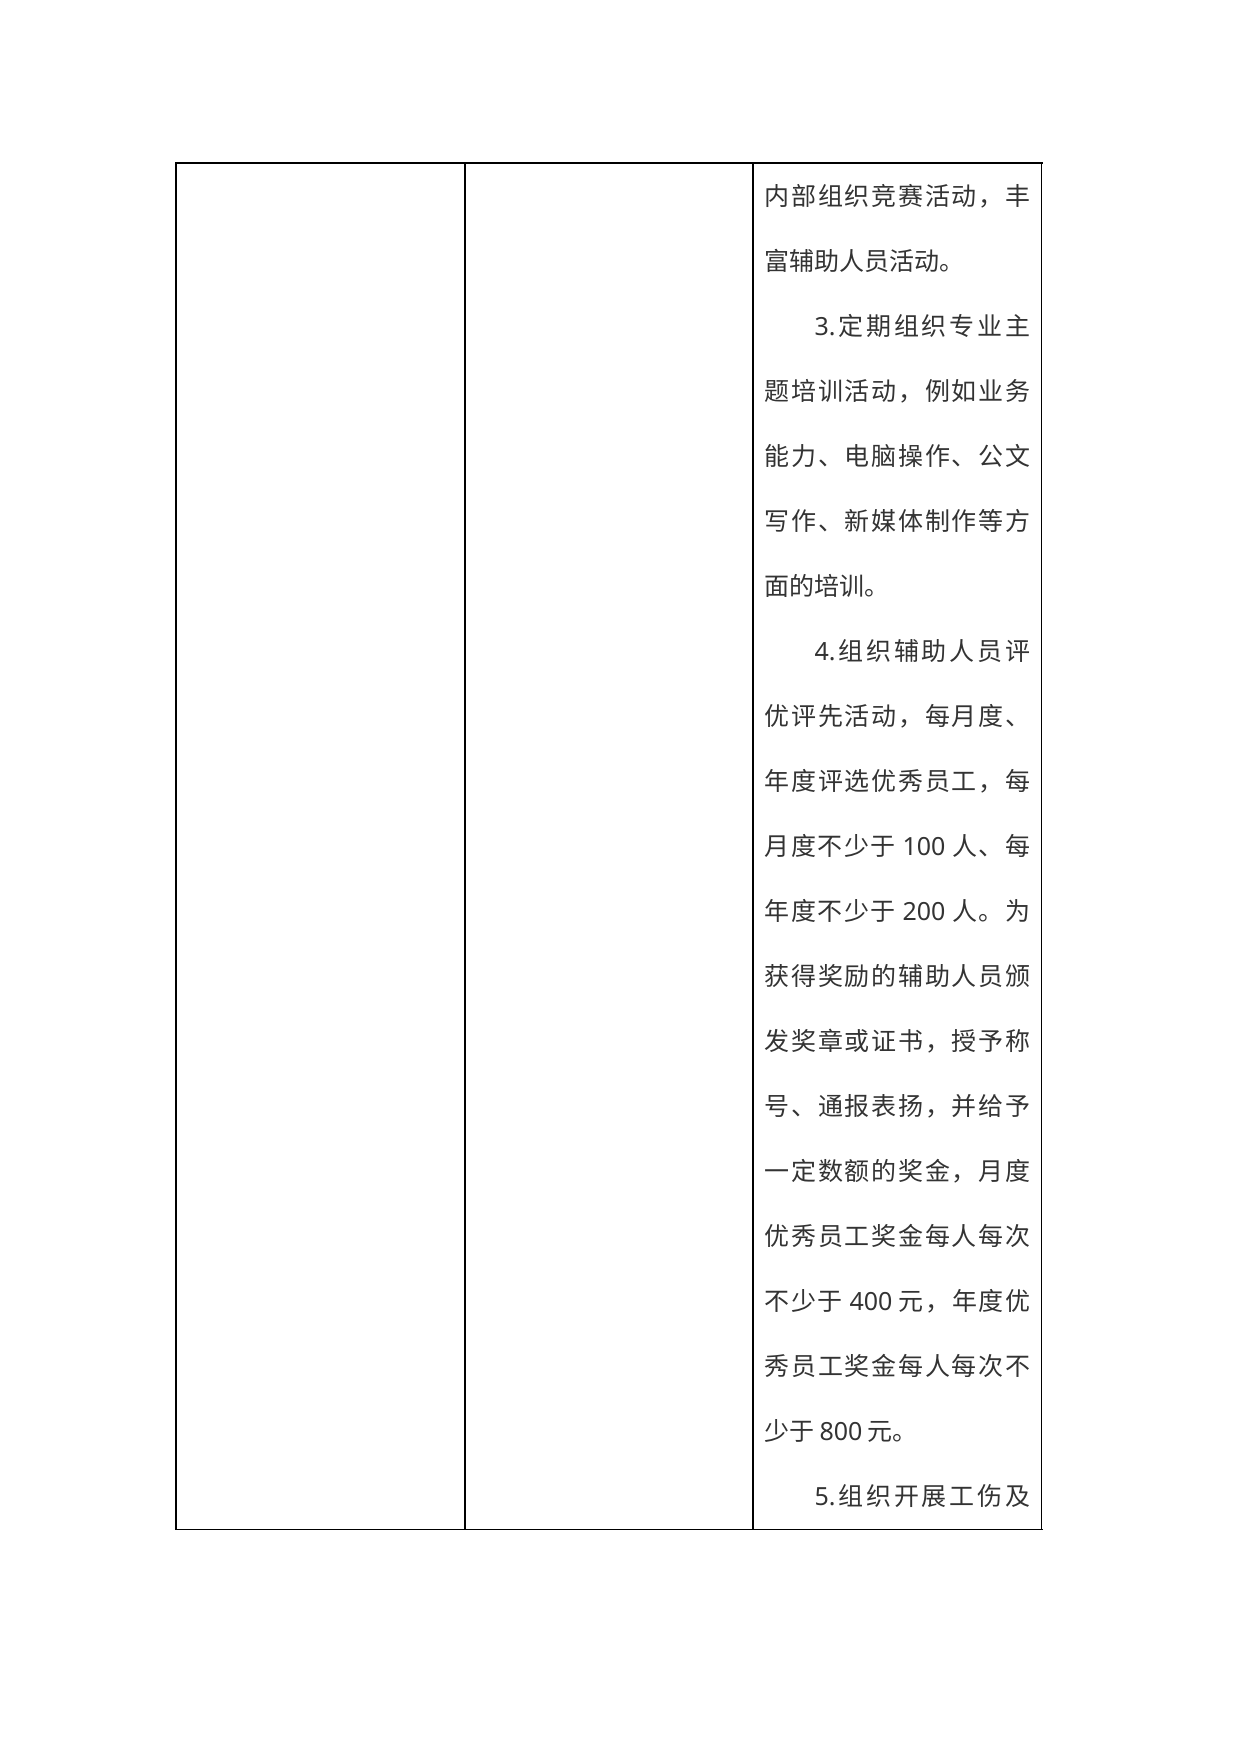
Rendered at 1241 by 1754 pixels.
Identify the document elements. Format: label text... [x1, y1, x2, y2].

table_cell 1 [466, 164, 752, 1528]
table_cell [754, 164, 1041, 1528]
table_cell [177, 164, 464, 1528]
